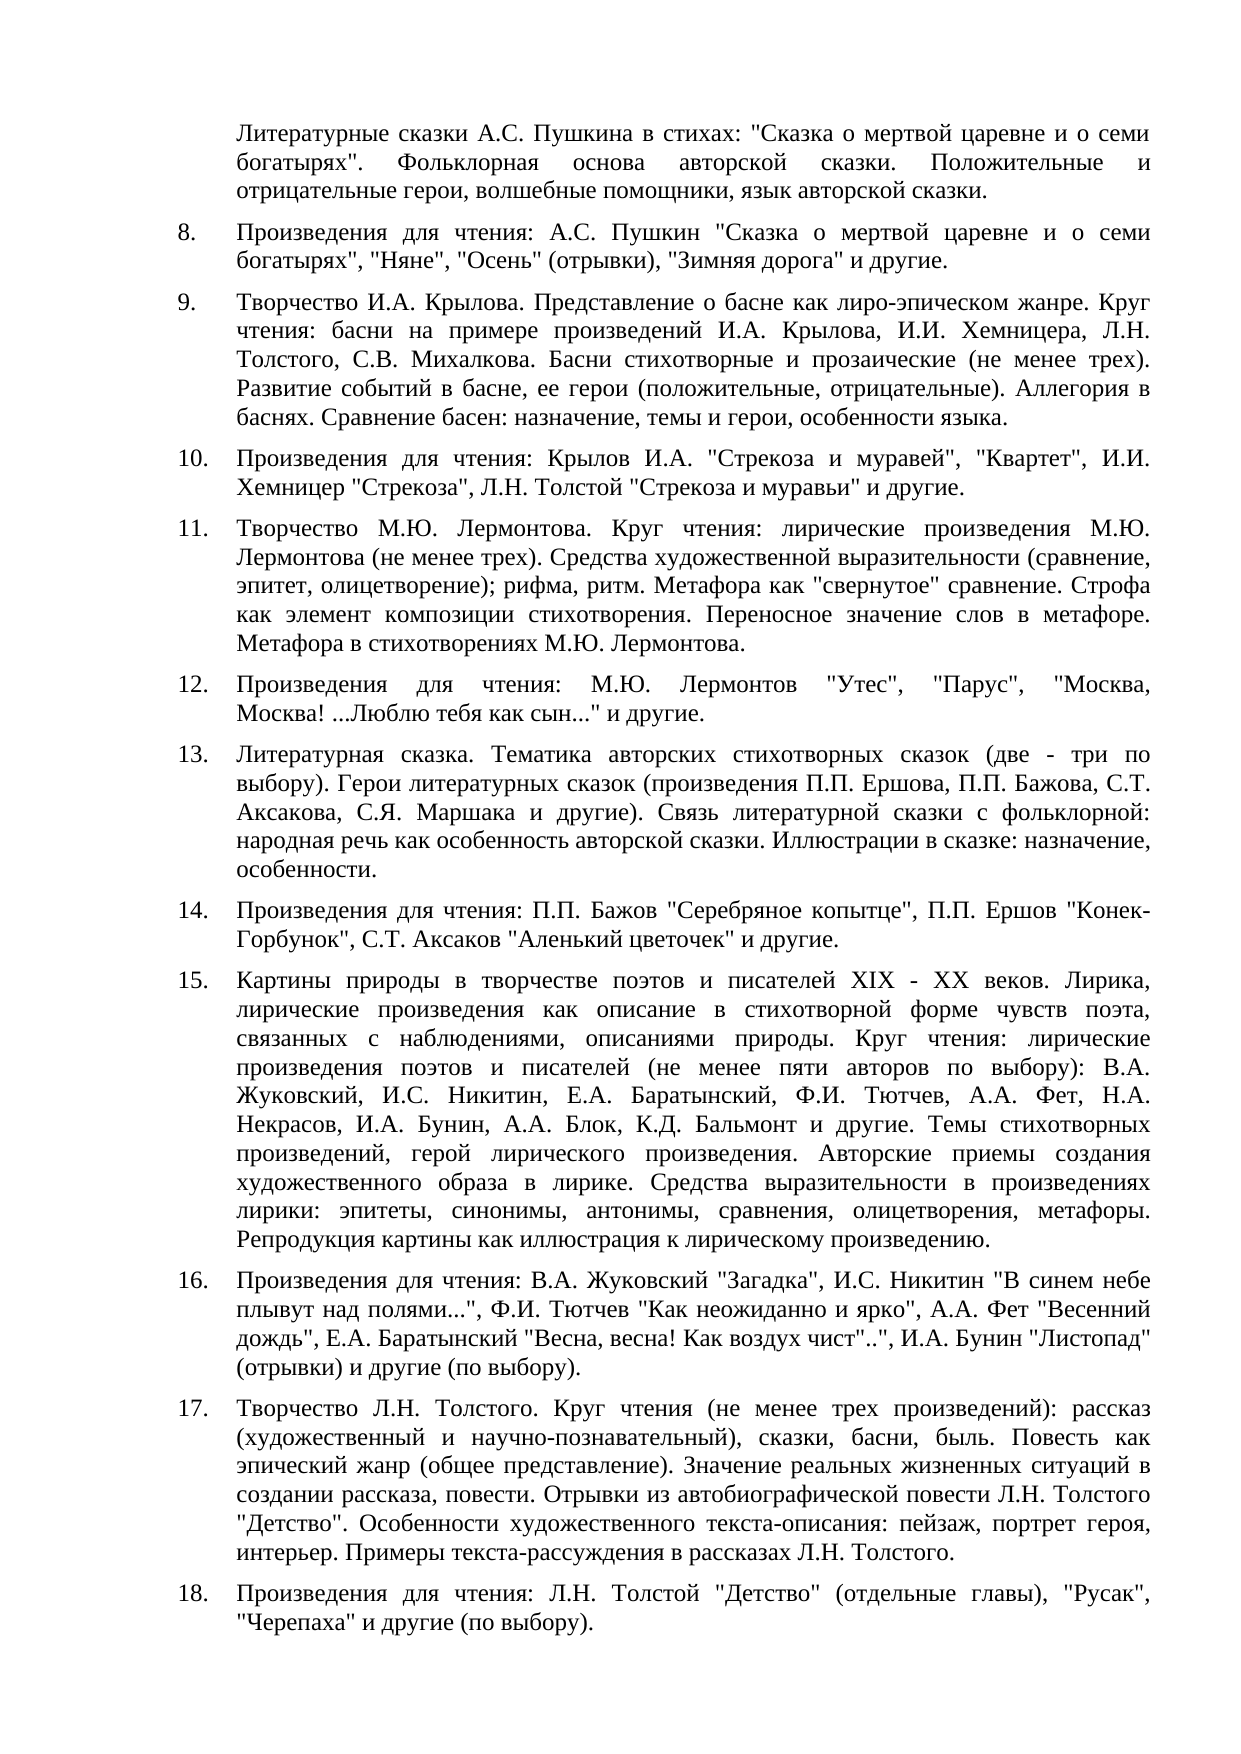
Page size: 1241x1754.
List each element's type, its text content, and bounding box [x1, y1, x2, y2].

list Произведения для чтения: В.А. Жуковский "Загадка", И.С. Никитин "В синем небе плывут над полями...", Ф.И. Тютчев "Как неожиданно и ярко", А.А. Фет "Весенний дождь", Е.А. Баратынский "Весна, весна! Как воздух чист"..", И.А. Бунин "Листопад" (отрывки) и другие (по выбору). [177, 1266, 1152, 1381]
list Произведения для чтения: П.П. Бажов "Серебряное копытце", П.П. Ершов "Конек-Горбунок", С.Т. Аксаков "Аленький цветочек" и другие. [177, 896, 1152, 953]
list Произведения для чтения: Крылов И.А. "Стрекоза и муравей", "Квартет", И.И. Хемницер "Стрекоза", Л.Н. Толстой "Стрекоза и муравьи" и другие. [177, 443, 1152, 501]
list Творчество И.А. Крылова. Представление о басне как лиро-эпическом жанре. Круг чтения: басни на примере произведений И.А. Крылова, И.И. Хемницера, Л.Н. Толстого, С.В. Михалкова. Басни стихотворные и прозаические (не менее трех). Развитие событий в басне, ее герои (положительные, отрицательные). Аллегория в баснях. Сравнение басен: назначение, темы и герои, особенности языка. [177, 287, 1152, 431]
list Произведения для чтения: М.Ю. Лермонтов "Утес", "Парус", "Москва, Москва! ...Люблю тебя как сын..." и другие. [177, 669, 1152, 727]
list Произведения для чтения: А.С. Пушкин "Сказка о мертвой царевне и о семи богатырях", "Няне", "Осень" (отрывки), "Зимняя дорога" и другие. [177, 217, 1152, 274]
list Картины природы в творчестве поэтов и писателей XIX - XX веков. Лирика, лирические произведения как описание в стихотворной форме чувств поэта, связанных с наблюдениями, описаниями природы. Круг чтения: лирические произведения поэтов и писателей (не менее пяти авторов по выбору): В.А. Жуковский, И.С. Никитин, Е.А. Баратынский, Ф.И. Тютчев, А.А. Фет, Н.А. Некрасов, И.А. Бунин, А.А. Блок, К.Д. Бальмонт и другие. Темы стихотворных произведений, герой лирического произведения. Авторские приемы создания художественного образа в лирике. Средства выразительности в произведениях лирики: эпитеты, синонимы, антонимы, сравнения, олицетворения, метафоры. Репродукция картины как иллюстрация к лирическому произведению. [177, 966, 1152, 1253]
list Творчество Л.Н. Толстого. Круг чтения (не менее трех произведений): рассказ (художественный и научно-познавательный), сказки, басни, быль. Повесть как эпический жанр (общее представление). Значение реальных жизненных ситуаций в создании рассказа, повести. Отрывки из автобиографической повести Л.Н. Толстого "Детство". Особенности художественного текста-описания: пейзаж, портрет героя, интерьер. Примеры текста-рассуждения в рассказах Л.Н. Толстого. [177, 1393, 1152, 1566]
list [177, 118, 1152, 204]
list Творчество М.Ю. Лермонтова. Круг чтения: лирические произведения М.Ю. Лермонтова (не менее трех). Средства художественной выразительности (сравнение, эпитет, олицетворение); рифма, ритм. Метафора как "свернутое" сравнение. Строфа как элемент композиции стихотворения. Переносное значение слов в метафоре. Метафора в стихотворениях М.Ю. Лермонтова. [177, 513, 1152, 657]
list Литературная сказка. Тематика авторских стихотворных сказок (две - три по выбору). Герои литературных сказок (произведения П.П. Ершова, П.П. Бажова, С.Т. Аксакова, С.Я. Маршака и другие). Связь литературной сказки с фольклорной: народная речь как особенность авторской сказки. Иллюстрации в сказке: назначение, особенности. [177, 739, 1152, 883]
list Произведения для чтения: Л.Н. Толстой "Детство" (отдельные главы), "Русак", "Черепаха" и другие (по выбору). [177, 1578, 1152, 1636]
